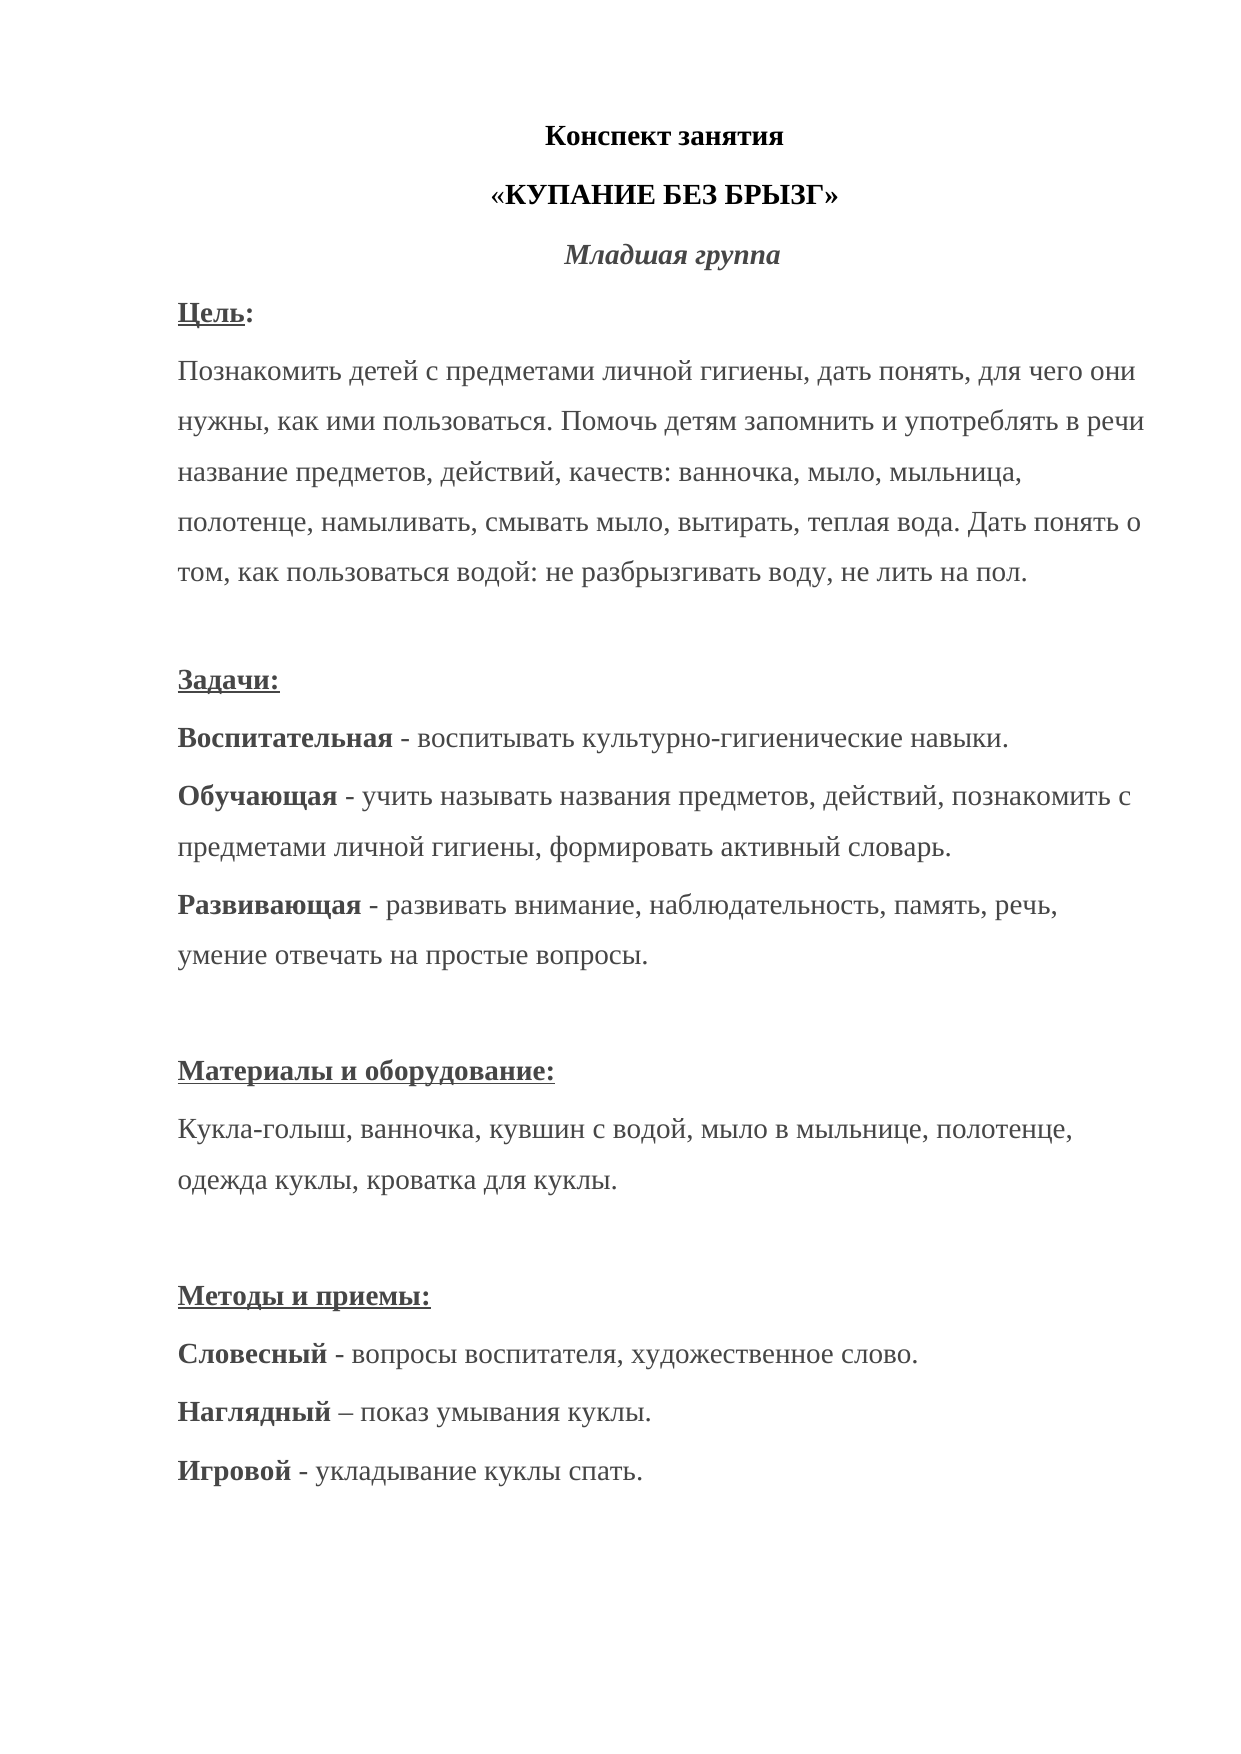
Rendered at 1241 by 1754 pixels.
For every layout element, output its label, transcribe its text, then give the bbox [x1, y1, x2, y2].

text Конспект занятия [177, 118, 1152, 152]
text Игровой - укладывание куклы спать. [177, 1453, 1152, 1486]
text Воспитательная - воспитывать культурно-гигиенические навыки. [177, 720, 1152, 754]
text Наглядный – показ умывания куклы. [177, 1394, 1152, 1428]
text Обучающая - учить называть названия предметов, действий, познакомить с предметами личной гигиены, формировать активный словарь. [177, 778, 1152, 862]
text «КУПАНИЕ БЕЗ БРЫЗГ» [177, 177, 1152, 211]
text Задачи: [177, 662, 1152, 696]
text Развивающая - развивать внимание, наблюдательность, память, речь, умение отвечать на простые вопросы. [177, 887, 1152, 971]
text Цель: [177, 295, 1152, 328]
text Словесный - вопросы воспитателя, художественное слово. [177, 1336, 1152, 1370]
text Младшая группа [177, 237, 1152, 270]
text Материалы и оборудование: [177, 1053, 1152, 1087]
text Кукла-голыш, ванночка, кувшин с водой, мыло в мыльнице, полотенце, одежда куклы, кроватка для куклы. [177, 1112, 1152, 1196]
text Познакомить детей с предметами личной гигиены, дать понять, для чего они нужны, как ими пользоваться. Помочь детям запомнить и употреблять в речи название предметов, действий, качеств: ванночка, мыло, мыльница, полотенце, намыливать, смывать мыло, вытирать, теплая вода. Дать понять о том, как пользоваться водой: не разбрызгивать воду, не лить на пол. [177, 353, 1152, 588]
text Методы и приемы: [177, 1278, 1152, 1312]
